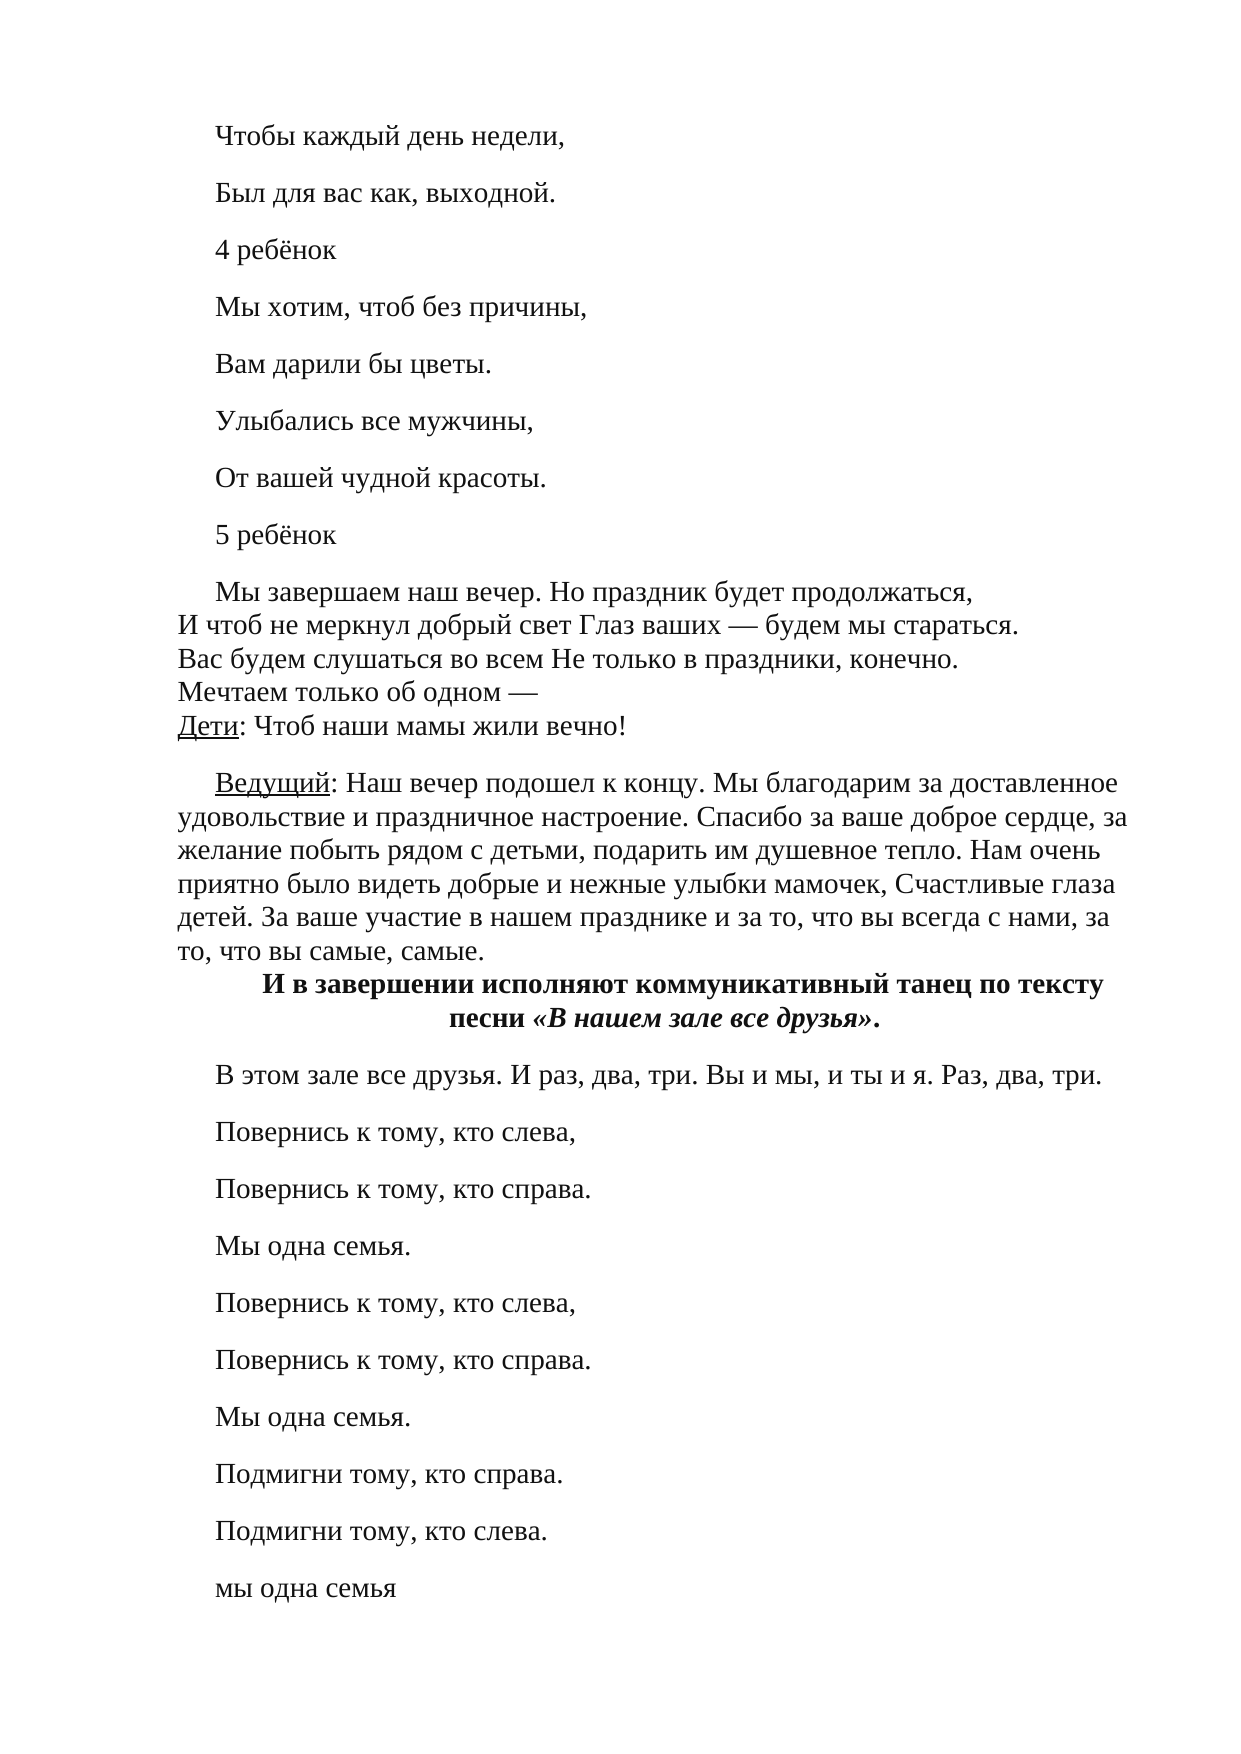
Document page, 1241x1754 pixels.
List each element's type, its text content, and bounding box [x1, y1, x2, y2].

text Повернись к тому, кто справа. [177, 1171, 1152, 1204]
text Мы завершаем наш вечер. Но праздник будет продолжаться, И чтоб не меркнул добрый свет Глаз ваших — будем мы стараться. Вас будем слушаться во всем Не только в праздники, конечно. Мечтаем только об одном — Дети: Чтоб наши мамы жили вечно! [177, 574, 1152, 742]
text Мы одна семья. [177, 1399, 1152, 1432]
text 4 ребёнок [177, 232, 1152, 266]
text Ведущий: Наш вечер подошел к концу. Мы благодарим за доставленное удовольствие и праздничное настроение. Спасибо за ваше доброе сердце, за желание побыть рядом с детьми, подарить им душевное тепло. Нам очень приятно было видеть добрые и нежные улыбки мамочек, Счастливые глаза детей. За ваше участие в нашем празднике и за то, что вы всегда с нами, за то, что вы самые, самые. [177, 765, 1152, 966]
text Вам дарили бы цветы. [177, 346, 1152, 379]
text Повернись к тому, кто слева, [177, 1285, 1152, 1318]
text Мы одна семья. [177, 1228, 1152, 1261]
text В этом зале все друзья. И раз, два, три. Вы и мы, и ты и я. Раз, два, три. [177, 1057, 1152, 1090]
text От вашей чудной красоты. [177, 460, 1152, 493]
text Был для вас как, выходной. [177, 175, 1152, 209]
text Чтобы каждый день недели, [177, 118, 1152, 152]
text Мы хотим, чтоб без причины, [177, 289, 1152, 323]
text мы одна семья [177, 1570, 1152, 1603]
text 5 ребёнок [177, 517, 1152, 551]
text И в завершении исполняют коммуникативный танец по тексту песни «В нашем зале все друзья». [177, 966, 1152, 1033]
text Подмигни тому, кто слева. [177, 1513, 1152, 1546]
text Подмигни тому, кто справа. [177, 1456, 1152, 1489]
text Улыбались все мужчины, [177, 403, 1152, 437]
text Повернись к тому, кто справа. [177, 1342, 1152, 1375]
text Повернись к тому, кто слева, [177, 1114, 1152, 1147]
